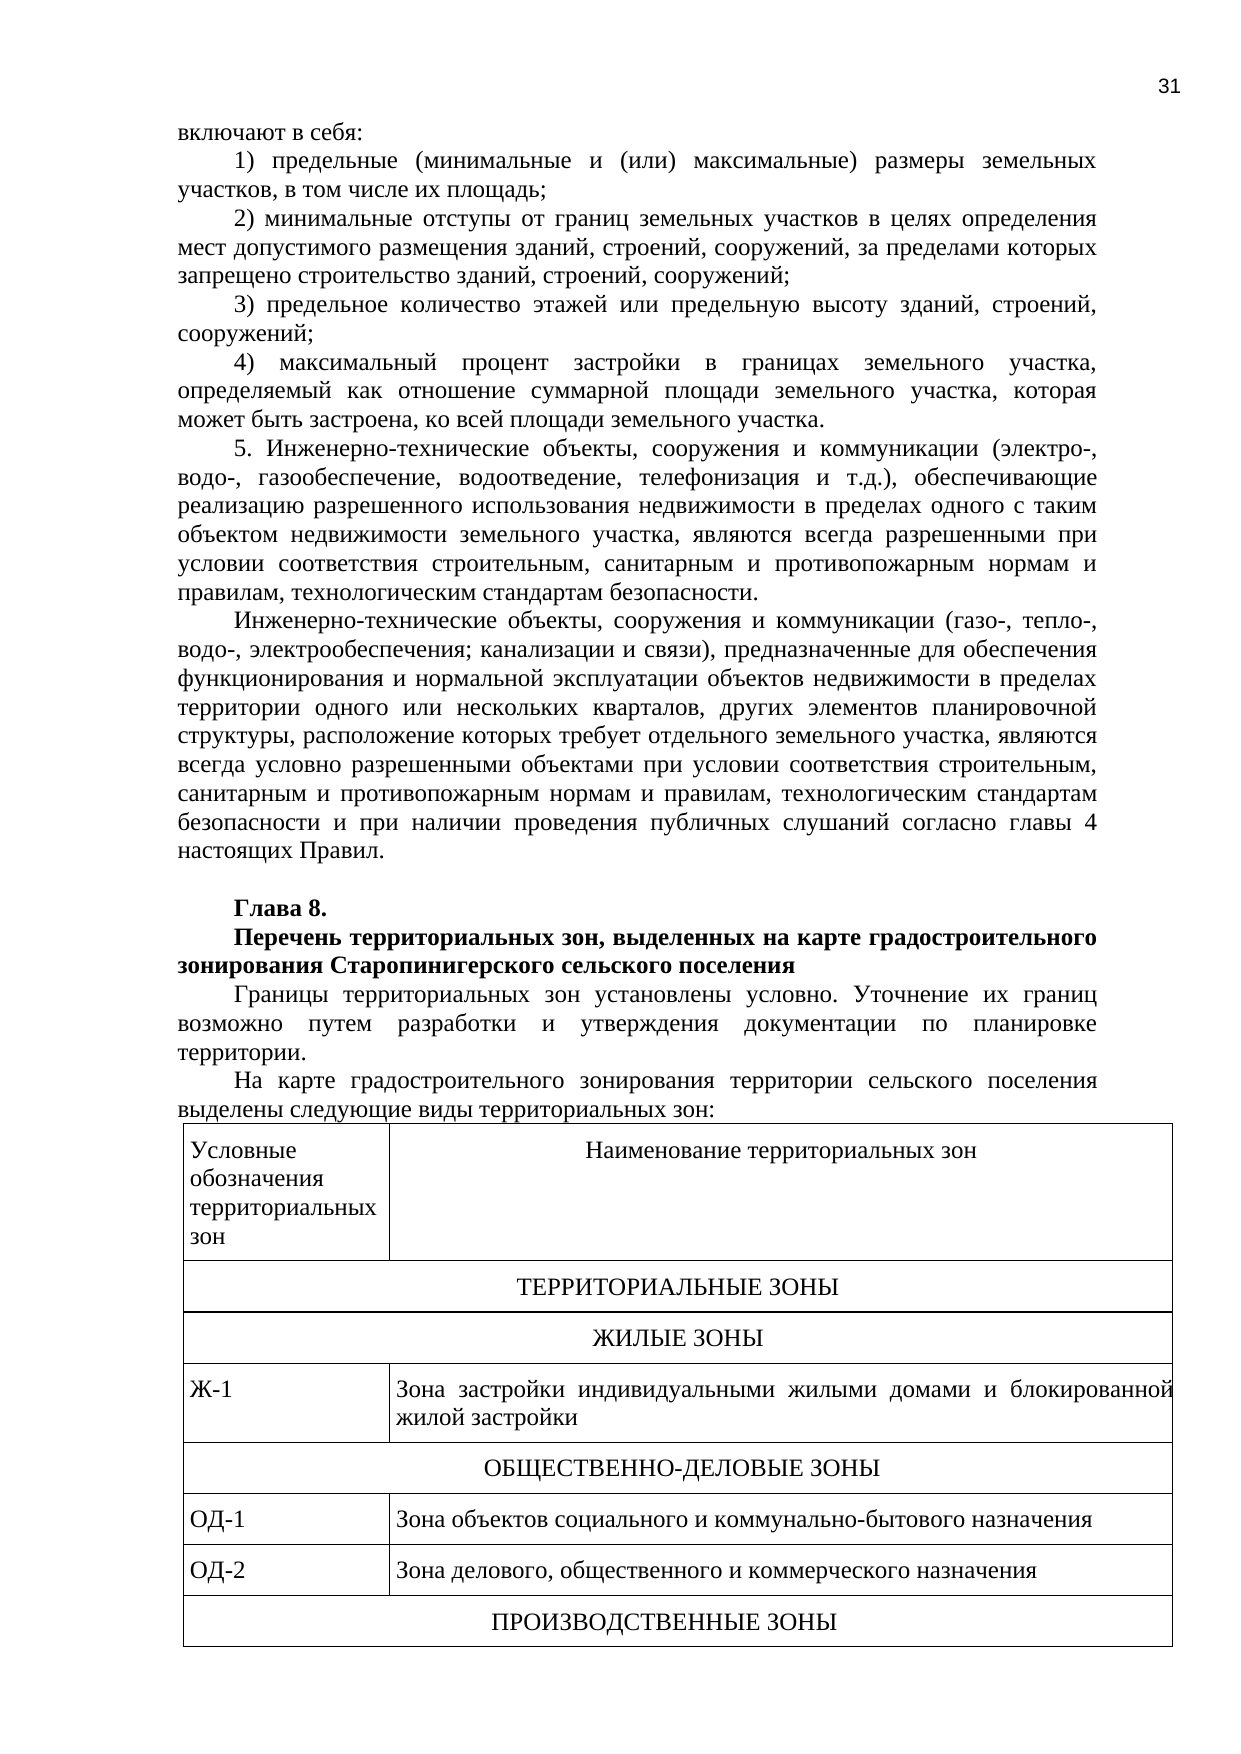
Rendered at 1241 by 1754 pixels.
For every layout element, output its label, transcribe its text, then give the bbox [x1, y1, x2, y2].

text Инженерно-технические объекты, сооружения и коммуникации (газо-, тепло-, водо-, электрообеспечения; канализации и связи), предназначенные для обеспечения функционирования и нормальной эксплуатации объектов недвижимости в пределах территории одного или нескольких кварталов, других элементов планировочной структуры, расположение которых требует отдельного земельного участка, являются всегда условно разрешенными объектами при условии соответствия строительным, санитарным и противопожарным нормам и правилам, технологическим стандартам безопасности и при наличии проведения публичных слушаний согласно главы 4 настоящих Правил. [177, 606, 1098, 864]
text 5. Инженерно-технические объекты, сооружения и коммуникации (электро-, водо-, газообеспечение, водоотведение, телефонизация и т.д.), обеспечивающие реализацию разрешенного использования недвижимости в пределах одного с таким объектом недвижимости земельного участка, являются всегда разрешенными при условии соответствия строительным, санитарным и противопожарным нормам и правилам, технологическим стандартам безопасности. [177, 433, 1098, 606]
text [177, 117, 1098, 146]
text Границы территориальных зон установлены условно. Уточнение их границ возможно путем разработки и утверждения документации по планировке территории. [177, 979, 1098, 1066]
table_header Наименование территориальных зон [390, 1124, 1172, 1260]
table_cell ОД-2 [184, 1545, 389, 1595]
table_cell ОД-1 [184, 1494, 389, 1544]
table_cell Зона объектов социального и коммунально-бытового назначения [390, 1494, 1172, 1544]
table_cell ПРОИЗВОДСТВЕННЫЕ ЗОНЫ [184, 1596, 1172, 1646]
table_cell Зона застройки индивидуальными жилыми домами и блокированной жилой застройки [390, 1364, 1172, 1442]
text 3) предельное количество этажей или предельную высоту зданий, строений, сооружений; [177, 289, 1098, 347]
text 2) минимальные отступы от границ земельных участков в целях определения мест допустимого размещения зданий, строений, сооружений, за пределами которых запрещено строительство зданий, строений, сооружений; [177, 203, 1098, 289]
text Перечень территориальных зон, выделенных на карте градостроительного зонирования Старопинигерского сельского поселения [177, 922, 1098, 979]
table_header Условные обозначения территориальных зон [184, 1124, 389, 1260]
table_cell ОБЩЕСТВЕННО-ДЕЛОВЫЕ ЗОНЫ [184, 1443, 1172, 1493]
text 4) максимальный процент застройки в границах земельного участка, определяемый как отношение суммарной площади земельного участка, которая может быть застроена, ко всей площади земельного участка. [177, 347, 1098, 433]
text Глава 8. [177, 893, 1098, 922]
text 1) предельные (минимальные и (или) максимальные) размеры земельных участков, в том числе их площадь; [177, 146, 1098, 203]
table_cell ТЕРРИТОРИАЛЬНЫЕ ЗОНЫ [184, 1261, 1172, 1311]
table_cell Ж-1 [184, 1364, 389, 1442]
text На карте градостроительного зонирования территории сельского поселения выделены следующие виды территориальных зон: [177, 1066, 1098, 1123]
table_cell Зона делового, общественного и коммерческого назначения [390, 1545, 1172, 1595]
table_cell ЖИЛЫЕ ЗОНЫ [184, 1313, 1172, 1362]
